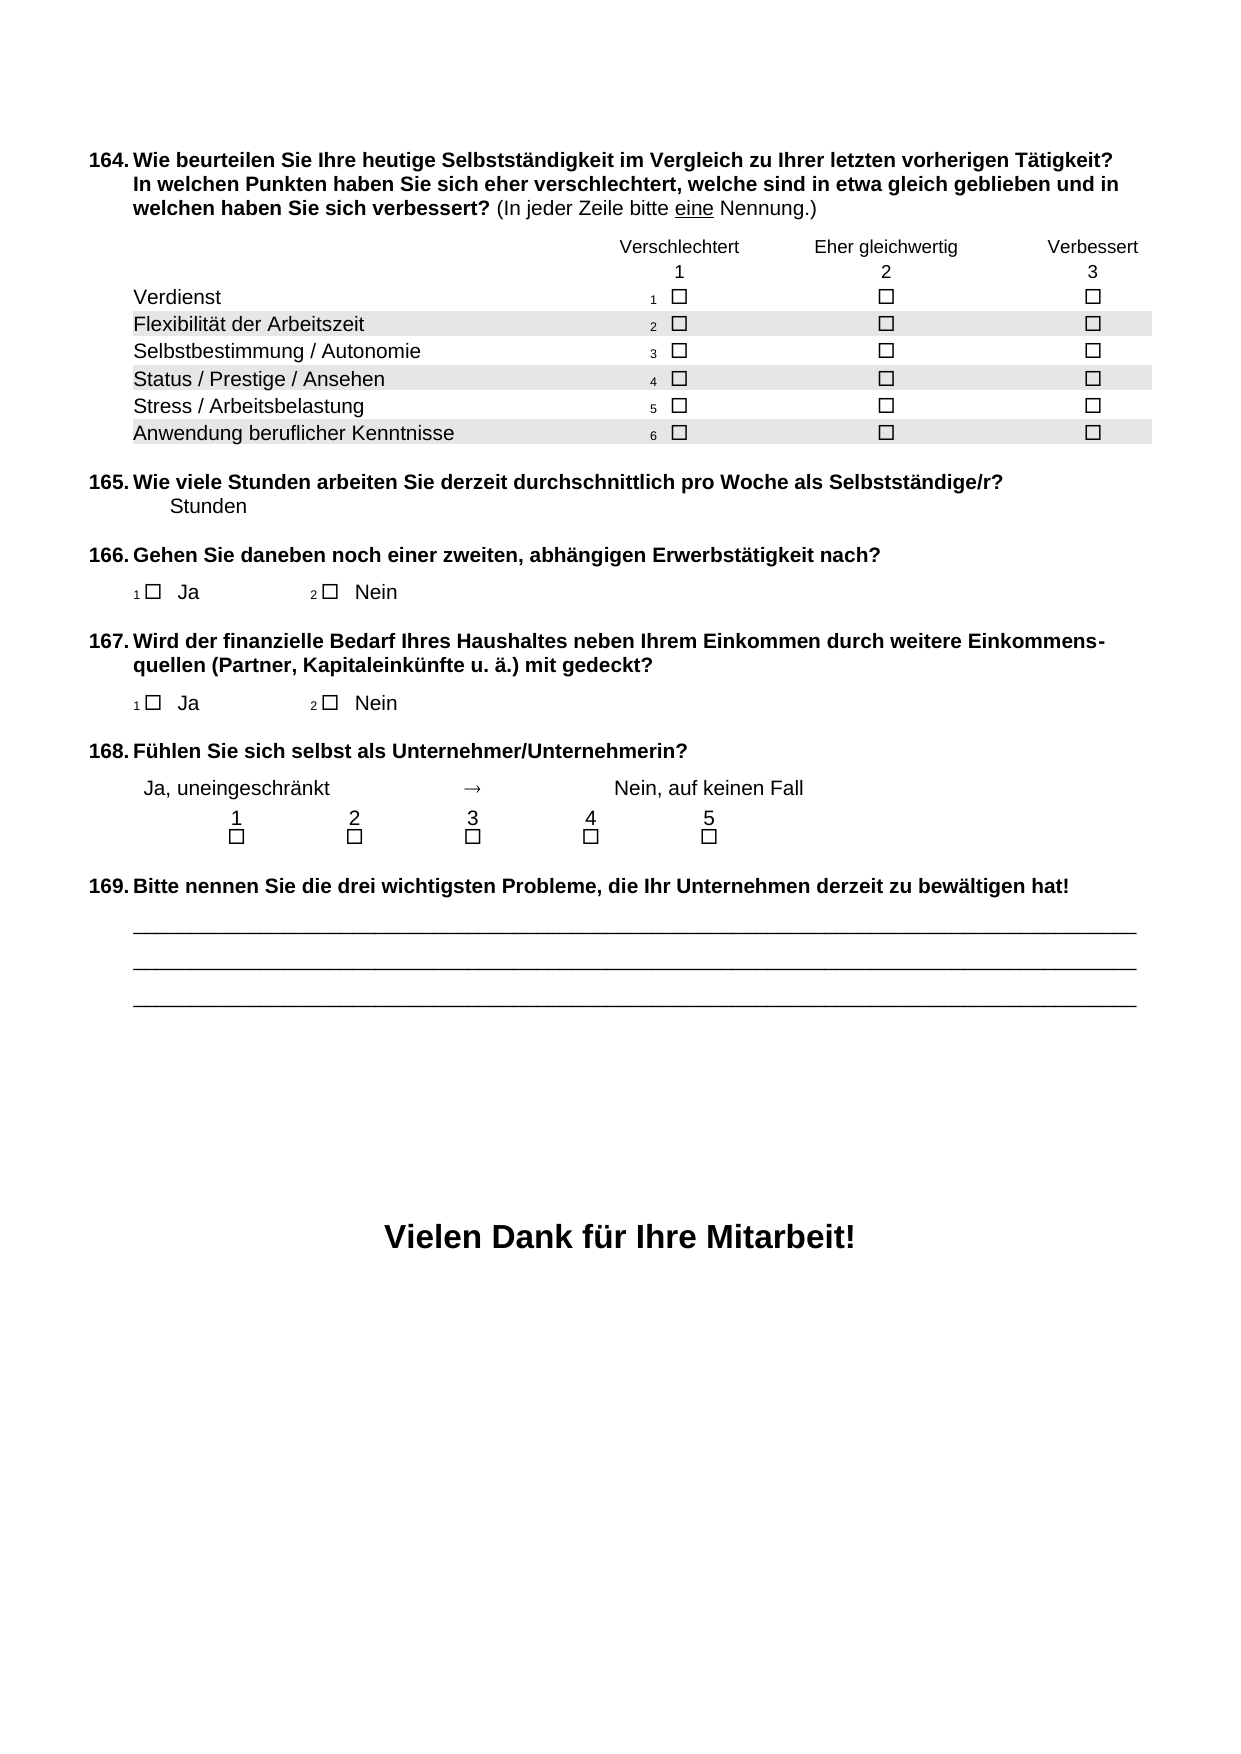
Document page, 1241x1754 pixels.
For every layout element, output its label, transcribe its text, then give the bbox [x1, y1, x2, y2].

text Ja, uneingeschränkt Nein, auf keinen Fall [133, 776, 1152, 800]
text Bitte nennen Sie die drei wichtigsten Probleme, die Ihr Unternehmen derzeit zu bewältigen hat! [89, 874, 1152, 898]
text 1 2 3 4 5 [133, 806, 1152, 830]
text Selbstbestimmung / Autonomie 3 [133, 338, 1152, 363]
text Anwendung beruflicher Kenntnisse 6 [133, 419, 1152, 444]
text Wird der finanzielle Bedarf Ihres Haushaltes neben Ihrem Einkommen durch weitere Einkommensquellen (Partner, Kapitaleinkünfte u. ä.) mit gedeckt? [89, 629, 1152, 677]
text 1 Ja 2 Nein [133, 579, 1152, 604]
text Verschlechtert Eher gleichwertig Verbessert 1 2 3 [133, 232, 1152, 282]
text Gehen Sie daneben noch einer zweiten, abhängigen Erwerbstätigkeit nach? [89, 542, 1152, 566]
text Stress / Arbeitsbelastung 5 [133, 392, 1152, 417]
text Wie beurteilen Sie Ihre heutige Selbstständigkeit im Vergleich zu Ihrer letzten vorherigen Tätigkeit? In welchen Punkten haben Sie sich eher verschlechtert, welche sind in etwa gleich geblieben und in welchen haben Sie sich verbessert? (In jeder Zeile bitte eine Nennung.) [89, 148, 1152, 219]
text Status / Prestige / Ansehen 4 [133, 365, 1152, 390]
text 1 Ja 2 Nein [133, 689, 1152, 714]
text Vielen Dank für Ihre Mitarbeit! [89, 1217, 1152, 1255]
text Fühlen Sie sich selbst als Unternehmer/Unternehmerin? [89, 739, 1152, 763]
text Verdienst 1 [133, 284, 1152, 309]
text Flexibilität der Arbeitszeit 2 [133, 311, 1152, 336]
text Wie viele Stunden arbeiten Sie derzeit durchschnittlich pro Woche als Selbstständige/r? Stunden [89, 469, 1152, 517]
